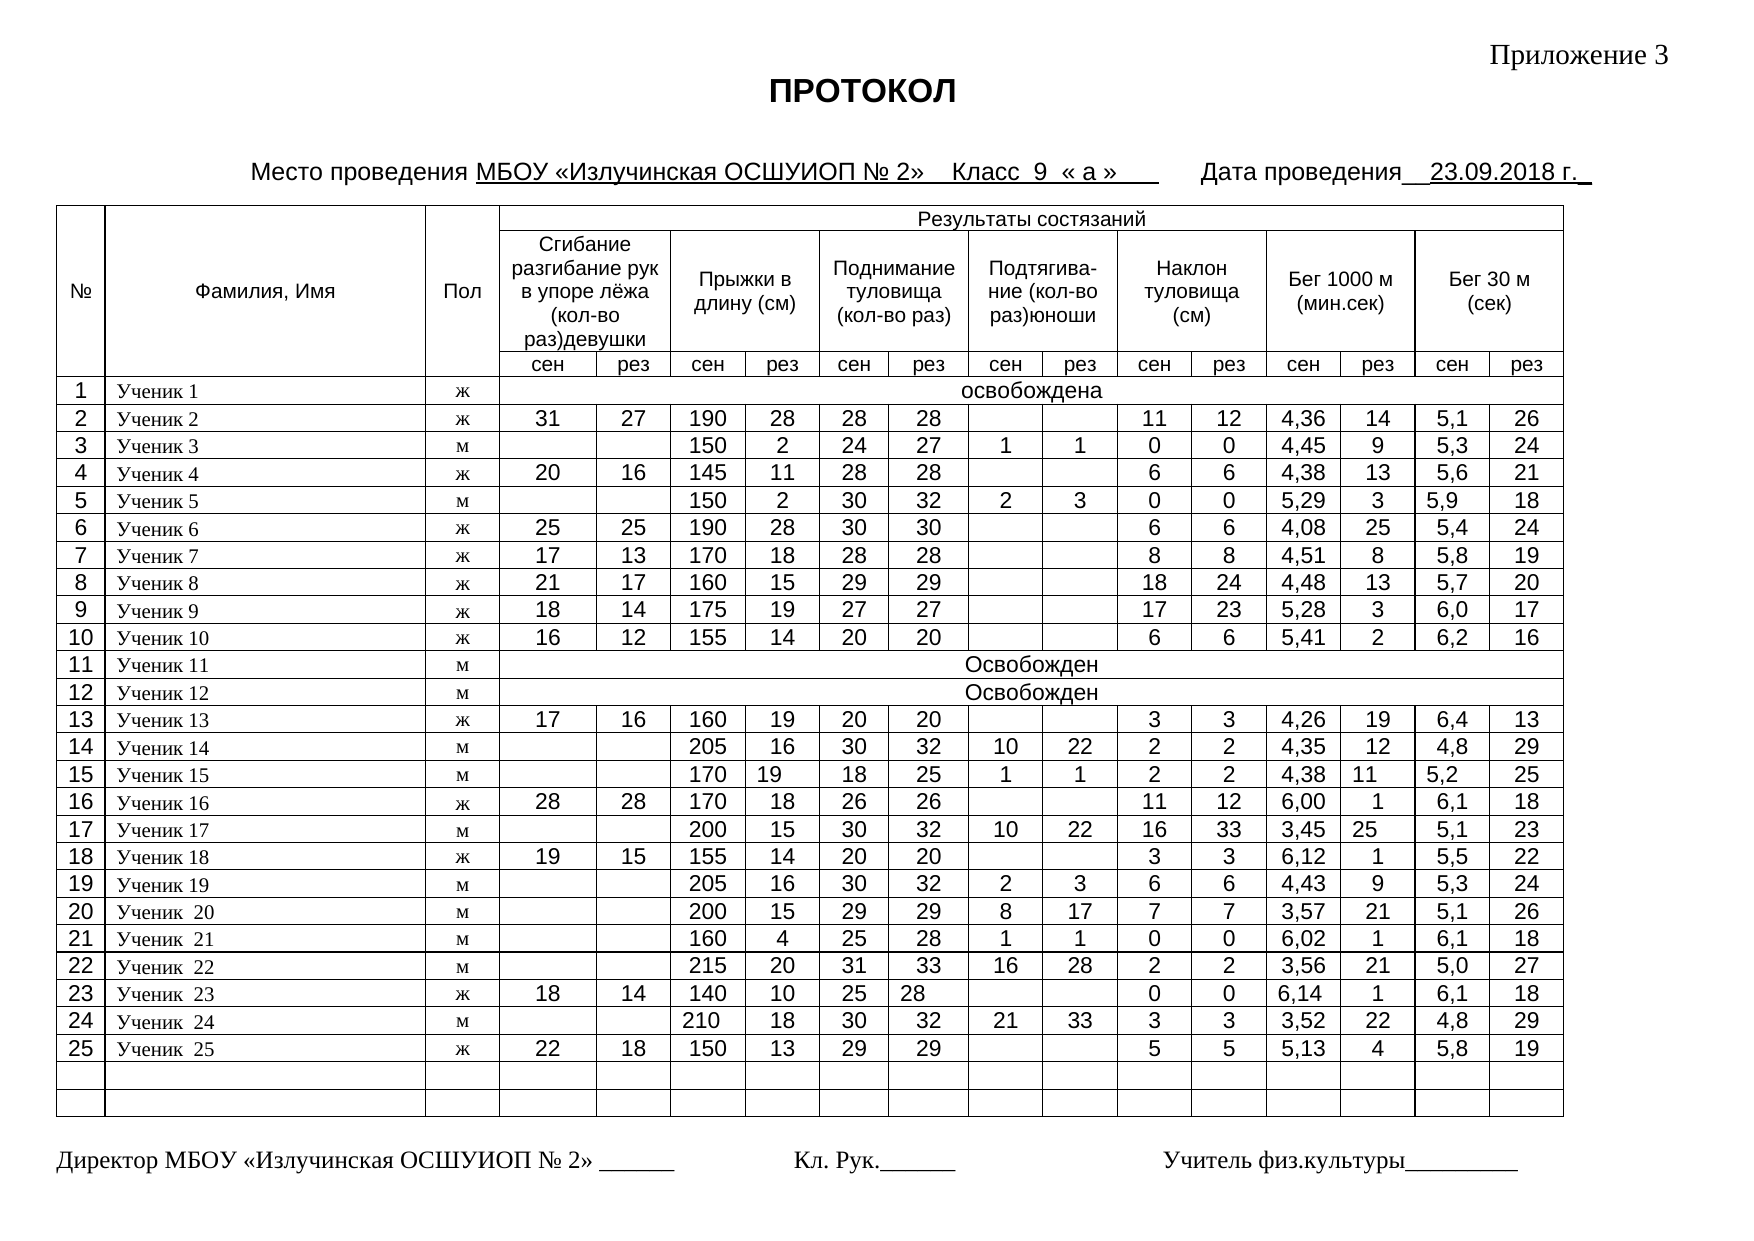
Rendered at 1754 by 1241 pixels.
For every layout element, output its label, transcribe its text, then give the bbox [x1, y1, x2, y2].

table_cell 4,08 [1267, 514, 1340, 541]
table_cell 29 [1490, 1007, 1563, 1034]
table_cell 13 [57, 706, 104, 732]
table_cell 145 [671, 459, 745, 486]
table_cell 16 [597, 706, 670, 732]
table_cell рез [889, 352, 968, 376]
table_cell [106, 1090, 425, 1116]
table_cell [969, 624, 1042, 650]
table_cell 5,8 [1416, 542, 1489, 568]
table_cell 16 [1490, 624, 1563, 650]
table_cell 4,45 [1267, 432, 1340, 458]
table_cell 17 [1490, 596, 1563, 623]
table_cell 190 [671, 405, 745, 431]
table_cell 15 [746, 898, 819, 924]
table_cell 22 [500, 1035, 596, 1061]
table_cell Бег (сек) [1416, 231, 1563, 351]
table_cell рез [597, 352, 670, 376]
table_cell 7 [1118, 898, 1191, 924]
table_cell 200 [671, 898, 745, 924]
table_cell 16 [57, 788, 104, 814]
table_cell [1341, 1062, 1414, 1088]
table_cell 11 [57, 651, 104, 677]
table_cell м [426, 1007, 499, 1034]
table_cell Ученик 15 [106, 761, 425, 787]
table_cell 30 [820, 816, 888, 842]
table_cell [820, 1062, 888, 1088]
table_cell 3 [1118, 706, 1191, 732]
table_cell 160 [671, 925, 745, 951]
table_cell [969, 1062, 1042, 1088]
table_cell 24 [57, 1007, 104, 1034]
table_cell 18 [57, 843, 104, 869]
table_cell 18 [1490, 788, 1563, 814]
table_cell 6 [1192, 514, 1266, 541]
table_cell 160 [671, 569, 745, 595]
table_cell м [426, 733, 499, 760]
table_cell 6,1 [1416, 925, 1489, 951]
table_cell [1043, 624, 1117, 650]
table_cell 25 [500, 514, 596, 541]
table_cell 215 [671, 953, 745, 979]
table_cell [500, 925, 596, 951]
table_cell 10 [969, 733, 1042, 760]
table_cell сен [500, 352, 596, 376]
table_cell 1 [1341, 925, 1414, 951]
table_cell 23 [57, 980, 104, 1006]
table_cell 30 [889, 514, 968, 541]
table_cell Ученик 18 [106, 843, 425, 869]
table_cell [746, 1062, 819, 1088]
table_cell 6,0 [1416, 596, 1489, 623]
table_cell 6,12 [1267, 843, 1340, 869]
table_cell 21 [57, 925, 104, 951]
table_cell 1 [1043, 761, 1117, 787]
table_cell [597, 487, 670, 513]
table_cell 0 [1118, 980, 1191, 1006]
table_cell [500, 870, 596, 897]
table_cell 5,7 [1416, 569, 1489, 595]
table_cell [1043, 596, 1117, 623]
table_cell Освобожден [500, 679, 1563, 705]
table_cell 11 [1341, 761, 1414, 787]
table_cell [969, 569, 1042, 595]
table_cell 21 [1341, 898, 1414, 924]
table_cell 2 [1118, 733, 1191, 760]
table_cell 10 [57, 624, 104, 650]
table_cell 25 [1490, 761, 1563, 787]
table_cell 4,36 [1267, 405, 1340, 431]
table_cell м [426, 898, 499, 924]
table_cell 160 [671, 706, 745, 732]
table_cell 27 [889, 596, 968, 623]
table_cell 1 [1043, 925, 1117, 951]
table_cell Ученик 13 [106, 706, 425, 732]
table_cell 155 [671, 624, 745, 650]
table_cell ж [426, 1035, 499, 1061]
table_cell 3 [1192, 843, 1266, 869]
table_cell 29 [820, 1035, 888, 1061]
table_cell м [426, 953, 499, 979]
table_cell 5,1 [1416, 898, 1489, 924]
table_cell 5,13 [1267, 1035, 1340, 1061]
table_cell 11 [1118, 405, 1191, 431]
table_cell Ученик 10 [106, 624, 425, 650]
table_cell [1490, 1062, 1563, 1088]
table_cell 18 [746, 542, 819, 568]
table_cell Сгибание разгибание рук в упоре лёжа (кол-во раз)девушки [500, 231, 670, 351]
table_cell [1416, 1090, 1489, 1116]
table_cell 16 [1118, 816, 1191, 842]
table_cell 28 [820, 542, 888, 568]
table_cell [1118, 1090, 1191, 1116]
table_cell Ученик 3 [106, 432, 425, 458]
table_cell 1 [1341, 980, 1414, 1006]
table_cell 3 [1341, 487, 1414, 513]
table_cell 9 [57, 596, 104, 623]
table_cell 24 [1490, 870, 1563, 897]
table_cell 4 [57, 459, 104, 486]
table_cell 17 [500, 542, 596, 568]
table_cell м [426, 432, 499, 458]
table_cell 6,00 [1267, 788, 1340, 814]
table_cell 5,3 [1416, 432, 1489, 458]
table_cell сен [820, 352, 888, 376]
table_cell 6,02 [1267, 925, 1340, 951]
table_cell 2 [1192, 953, 1266, 979]
table_cell 27 [889, 432, 968, 458]
table_cell [597, 432, 670, 458]
table_cell 4,43 [1267, 870, 1340, 897]
table_cell Ученик 1 [106, 377, 425, 403]
table_cell [1043, 569, 1117, 595]
table_cell Ученик 9 [106, 596, 425, 623]
table_cell 3 [1192, 1007, 1266, 1034]
table_cell 9 [1341, 432, 1414, 458]
table_cell 1 [969, 925, 1042, 951]
table_cell [1267, 1062, 1340, 1088]
table_cell 30 [820, 487, 888, 513]
table_cell рез [1043, 352, 1117, 376]
table_cell освобождена [500, 377, 1563, 403]
table_cell 18 [500, 980, 596, 1006]
table_cell 150 [671, 1035, 745, 1061]
table_cell [969, 1035, 1042, 1061]
table_cell 2 [969, 870, 1042, 897]
table_cell ж [426, 788, 499, 814]
table_cell [889, 1062, 968, 1088]
table_cell [597, 816, 670, 842]
table_cell 31 [820, 953, 888, 979]
table_cell 18 [746, 1007, 819, 1034]
table_cell 24 [1192, 569, 1266, 595]
table_cell ж [426, 459, 499, 486]
table_cell 19 [746, 761, 819, 787]
table_cell 16 [969, 953, 1042, 979]
table_cell 21 [1341, 953, 1414, 979]
table_cell 11 [746, 459, 819, 486]
table_cell 8 [969, 898, 1042, 924]
table_cell 27 [820, 596, 888, 623]
table_cell 25 [597, 514, 670, 541]
table_cell 18 [500, 596, 596, 623]
table_cell 14 [746, 843, 819, 869]
table_cell 0 [1192, 925, 1266, 951]
table_cell 28 [746, 405, 819, 431]
table_cell 17 [500, 706, 596, 732]
table_cell 5,28 [1267, 596, 1340, 623]
table_cell Ученик 12 [106, 679, 425, 705]
table_cell 20 [746, 953, 819, 979]
table_cell [969, 542, 1042, 568]
table_cell 0 [1192, 980, 1266, 1006]
table_cell 24 [1490, 514, 1563, 541]
table_cell 12 [597, 624, 670, 650]
table_cell 14 [1341, 405, 1414, 431]
table_cell рез [1341, 352, 1414, 376]
table_cell 5,9 [1416, 487, 1489, 513]
table_cell [1043, 405, 1117, 431]
table_cell 5,5 [1416, 843, 1489, 869]
table_cell [597, 870, 670, 897]
table_cell 3 [1192, 706, 1266, 732]
table_cell [1043, 706, 1117, 732]
table_cell 9 [1341, 870, 1414, 897]
table_cell 13 [1490, 706, 1563, 732]
table_cell 20 [889, 843, 968, 869]
table_cell 20 [820, 706, 888, 732]
table_cell [820, 1090, 888, 1116]
table_cell Наклон туловища (см) [1118, 231, 1266, 351]
table_cell 2 [1341, 624, 1414, 650]
table_cell 23 [1192, 596, 1266, 623]
table_cell 19 [746, 706, 819, 732]
table_cell [597, 925, 670, 951]
table_cell 29 [820, 898, 888, 924]
table_cell 6 [1192, 459, 1266, 486]
table_cell м [426, 925, 499, 951]
table_cell ж [426, 569, 499, 595]
table_cell 4,35 [1267, 733, 1340, 760]
table_cell Подтягива-ние (кол-во раз)юноши [969, 231, 1117, 351]
table_cell 14 [597, 596, 670, 623]
table_cell рез [746, 352, 819, 376]
table_cell 30 [820, 1007, 888, 1034]
table_cell [500, 1007, 596, 1034]
table_cell 6,1 [1416, 980, 1489, 1006]
table_cell 4,8 [1416, 1007, 1489, 1034]
table_cell [1267, 1090, 1340, 1116]
table_cell [57, 1062, 104, 1088]
table_cell 5,41 [1267, 624, 1340, 650]
table_cell 17 [597, 569, 670, 595]
table_cell 13 [1341, 459, 1414, 486]
table_cell [500, 432, 596, 458]
table_cell 20 [889, 706, 968, 732]
table_cell 33 [889, 953, 968, 979]
table_cell 6,4 [1416, 706, 1489, 732]
table_cell 32 [889, 870, 968, 897]
table_cell 14 [746, 624, 819, 650]
table_cell 24 [820, 432, 888, 458]
table_cell 18 [746, 788, 819, 814]
table_cell 21 [1490, 459, 1563, 486]
table_cell 12 [1341, 733, 1414, 760]
table_cell [1043, 843, 1117, 869]
table_cell 155 [671, 843, 745, 869]
table_cell Ученик 20 [106, 898, 425, 924]
table_cell 2 [1118, 761, 1191, 787]
table_cell Освобожден [500, 651, 1563, 677]
table_cell Ученик 14 [106, 733, 425, 760]
table_cell 170 [671, 761, 745, 787]
table_cell 6,1 [1416, 788, 1489, 814]
table_cell 14 [57, 733, 104, 760]
table_cell [969, 843, 1042, 869]
table_cell 4 [1341, 1035, 1414, 1061]
table_cell [597, 761, 670, 787]
table_cell 5,3 [1416, 870, 1489, 897]
table_cell 26 [889, 788, 968, 814]
table_cell [500, 898, 596, 924]
table_cell 14 [597, 980, 670, 1006]
table_cell ж [426, 624, 499, 650]
table_cell 1 [1341, 788, 1414, 814]
table_cell 25 [1341, 514, 1414, 541]
table_cell 28 [820, 405, 888, 431]
table_cell 18 [1490, 980, 1563, 1006]
table_cell 205 [671, 870, 745, 897]
table_cell 15 [57, 761, 104, 787]
table_cell 1 [1341, 843, 1414, 869]
table_cell 13 [597, 542, 670, 568]
table_cell 5 [1192, 1035, 1266, 1061]
table_cell [426, 1090, 499, 1116]
table_cell 23 [1490, 816, 1563, 842]
table_cell сен [671, 352, 745, 376]
table_cell 5,4 [1416, 514, 1489, 541]
table_cell 4,51 [1267, 542, 1340, 568]
table_cell 28 [597, 788, 670, 814]
table_cell 24 [1490, 432, 1563, 458]
table_cell Ученик 7 [106, 542, 425, 568]
table_cell [500, 1090, 596, 1116]
table_cell 15 [746, 816, 819, 842]
table_cell [671, 1062, 745, 1088]
table_cell сен [1416, 352, 1489, 376]
table_cell [1043, 788, 1117, 814]
table_cell Прыжки в длину (см) [671, 231, 819, 351]
table_cell 150 [671, 487, 745, 513]
table_header Результаты состязаний [500, 206, 1563, 230]
table_cell 20 [1490, 569, 1563, 595]
table_cell ж [426, 377, 499, 403]
table_cell 12 [1192, 788, 1266, 814]
table_cell [1043, 514, 1117, 541]
table_cell 6 [1118, 459, 1191, 486]
table_cell ж [426, 980, 499, 1006]
table_cell рез [1192, 352, 1266, 376]
table_cell м [426, 651, 499, 677]
table_cell [500, 761, 596, 787]
table_cell 6 [1118, 870, 1191, 897]
table_cell 27 [597, 405, 670, 431]
table_cell 28 [500, 788, 596, 814]
table_cell [969, 596, 1042, 623]
table_cell [500, 953, 596, 979]
table_cell Ученик 22 [106, 953, 425, 979]
table_cell сен [1118, 352, 1191, 376]
table_cell ж [426, 843, 499, 869]
table_cell сен [969, 352, 1042, 376]
table_cell [597, 733, 670, 760]
table_cell 0 [1118, 432, 1191, 458]
table_cell 28 [889, 925, 968, 951]
table_cell 0 [1192, 487, 1266, 513]
table_cell Ученик 25 [106, 1035, 425, 1061]
table_cell Ученик 17 [106, 816, 425, 842]
table_header Пол [426, 206, 499, 376]
table_cell [1341, 1090, 1414, 1116]
table_cell 18 [1490, 925, 1563, 951]
table_cell 0 [1118, 925, 1191, 951]
table_cell 1 [57, 377, 104, 403]
table_cell 170 [671, 788, 745, 814]
table_cell м [426, 816, 499, 842]
table_cell 29 [820, 569, 888, 595]
table_cell 20 [889, 624, 968, 650]
table_cell 140 [671, 980, 745, 1006]
table_cell 4,26 [1267, 706, 1340, 732]
table_cell 25 [1341, 816, 1414, 842]
table_cell 0 [1192, 432, 1266, 458]
table_cell 5,0 [1416, 953, 1489, 979]
table_cell 200 [671, 816, 745, 842]
table_cell 6 [1192, 870, 1266, 897]
table_cell Ученик 6 [106, 514, 425, 541]
table_cell 13 [1341, 569, 1414, 595]
table_cell 21 [500, 569, 596, 595]
table_cell [597, 1090, 670, 1116]
table_cell [969, 788, 1042, 814]
table_cell 18 [1490, 487, 1563, 513]
table_cell [426, 1062, 499, 1088]
table_cell 15 [597, 843, 670, 869]
table_cell [597, 1062, 670, 1088]
table_cell 12 [57, 679, 104, 705]
table_cell Ученик 4 [106, 459, 425, 486]
table_cell 22 [1043, 733, 1117, 760]
table_cell 26 [1490, 898, 1563, 924]
table_cell 0 [1118, 487, 1191, 513]
table_cell [1043, 1035, 1117, 1061]
table_cell 18 [820, 761, 888, 787]
table_cell [1192, 1090, 1266, 1116]
table_cell 32 [889, 733, 968, 760]
table_cell ж [426, 514, 499, 541]
table_cell 20 [820, 624, 888, 650]
table_cell 3,52 [1267, 1007, 1340, 1034]
table_cell 26 [820, 788, 888, 814]
table_cell 19 [1490, 1035, 1563, 1061]
table_cell 5,1 [1416, 816, 1489, 842]
table_cell 16 [746, 733, 819, 760]
table_cell 25 [57, 1035, 104, 1061]
table_cell 4,38 [1267, 459, 1340, 486]
text Приложение 3 [56, 37, 1669, 71]
table_cell 32 [889, 1007, 968, 1034]
table_cell [500, 816, 596, 842]
table_cell 25 [889, 761, 968, 787]
table_cell 5,29 [1267, 487, 1340, 513]
text Директор МБОУ «Излучинская ОСШУИОП № 2» ______ Кл. Рук.______ Учитель физ.культуры_________ [56, 1146, 1669, 1174]
table_cell Бег (мин.сек) [1267, 231, 1414, 351]
table_cell Ученик 8 [106, 569, 425, 595]
table_cell 19 [57, 870, 104, 897]
table_cell 175 [671, 596, 745, 623]
table_cell 20 [57, 898, 104, 924]
table_cell Ученик 24 [106, 1007, 425, 1034]
table_cell 31 [500, 405, 596, 431]
table_cell 30 [820, 870, 888, 897]
table_cell [500, 1062, 596, 1088]
table_cell [1043, 1062, 1117, 1088]
table_cell 10 [746, 980, 819, 1006]
table_cell 17 [57, 816, 104, 842]
text Место проведения МБОУ «Излучинская ОСШУИОП № 2» Класс 9 « а » Дата проведения__23.09.2018 г._ [56, 157, 1669, 186]
table_cell 22 [57, 953, 104, 979]
table_cell [1416, 1062, 1489, 1088]
table_cell 1 [969, 432, 1042, 458]
table_cell 29 [1490, 733, 1563, 760]
table_cell 1 [969, 761, 1042, 787]
table_cell 20 [500, 459, 596, 486]
table_cell [969, 459, 1042, 486]
table_cell 5 [57, 487, 104, 513]
table_cell [500, 487, 596, 513]
table_cell 16 [597, 459, 670, 486]
table_cell 21 [969, 1007, 1042, 1034]
table_cell 2 [746, 487, 819, 513]
table_cell Ученик 16 [106, 788, 425, 814]
table_cell 19 [1341, 706, 1414, 732]
table_cell 4,38 [1267, 761, 1340, 787]
table_cell 2 [57, 405, 104, 431]
table_cell 19 [500, 843, 596, 869]
table_cell Ученик 21 [106, 925, 425, 951]
table_cell [671, 1090, 745, 1116]
table_cell [597, 898, 670, 924]
table_cell [889, 1090, 968, 1116]
table_cell Поднимание туловища (кол-во раз) [820, 231, 968, 351]
table_cell 10 [969, 816, 1042, 842]
table_cell 5 [1118, 1035, 1191, 1061]
table_cell м [426, 679, 499, 705]
table_cell [969, 706, 1042, 732]
table_cell ж [426, 706, 499, 732]
table_cell 6 [57, 514, 104, 541]
table_cell [57, 1090, 104, 1116]
table_cell 33 [1043, 1007, 1117, 1034]
table_cell [969, 405, 1042, 431]
table_cell 2 [746, 432, 819, 458]
table_cell 5,2 [1416, 761, 1489, 787]
table_cell 2 [1192, 761, 1266, 787]
table_cell 6 [1192, 624, 1266, 650]
table_cell 6 [1118, 514, 1191, 541]
table_cell [969, 980, 1042, 1006]
table_header Фамилия, Имя [106, 206, 425, 376]
table_cell 6,2 [1416, 624, 1489, 650]
table_cell 28 [889, 405, 968, 431]
table_cell 26 [1490, 405, 1563, 431]
table_cell рез [1490, 352, 1563, 376]
table_cell 3 [1043, 870, 1117, 897]
table_cell 29 [889, 1035, 968, 1061]
table_cell 6 [1118, 624, 1191, 650]
table_cell 28 [889, 542, 968, 568]
table_cell 33 [1192, 816, 1266, 842]
table_cell 8 [1118, 542, 1191, 568]
table_cell 2 [969, 487, 1042, 513]
table_cell 1 [1043, 432, 1117, 458]
table_cell 8 [1192, 542, 1266, 568]
table_cell 28 [889, 459, 968, 486]
table_cell ж [426, 405, 499, 431]
table_cell [1043, 1090, 1117, 1116]
table_cell сен [1267, 352, 1340, 376]
table_cell м [426, 761, 499, 787]
table_cell [106, 1062, 425, 1088]
table_cell [1043, 980, 1117, 1006]
table_cell 15 [746, 569, 819, 595]
table_cell 3 [1341, 596, 1414, 623]
table_cell 5,8 [1416, 1035, 1489, 1061]
table_cell 11 [1118, 788, 1191, 814]
table_cell 32 [889, 816, 968, 842]
table_cell 7 [1192, 898, 1266, 924]
table_cell 22 [1043, 816, 1117, 842]
table_cell 22 [1490, 843, 1563, 869]
table_cell 3 [1043, 487, 1117, 513]
table_cell 28 [746, 514, 819, 541]
table_cell Ученик 19 [106, 870, 425, 897]
table_cell 3 [1118, 843, 1191, 869]
table_cell [597, 953, 670, 979]
table_cell 4,48 [1267, 569, 1340, 595]
table_cell 17 [1043, 898, 1117, 924]
table_cell 25 [820, 925, 888, 951]
table_cell 3,57 [1267, 898, 1340, 924]
table_cell [969, 514, 1042, 541]
table_cell 16 [746, 870, 819, 897]
table_cell 13 [746, 1035, 819, 1061]
table_cell [597, 1007, 670, 1034]
table_cell 19 [746, 596, 819, 623]
table_cell 6,14 [1267, 980, 1340, 1006]
table_cell 30 [820, 514, 888, 541]
table_cell Ученик 5 [106, 487, 425, 513]
table_cell 3,56 [1267, 953, 1340, 979]
table_cell 205 [671, 733, 745, 760]
table_cell 20 [820, 843, 888, 869]
table_cell [1043, 459, 1117, 486]
table_cell 18 [1118, 569, 1191, 595]
table_cell 150 [671, 432, 745, 458]
table_cell Ученик 23 [106, 980, 425, 1006]
table_cell 29 [889, 569, 968, 595]
table_cell м [426, 487, 499, 513]
table_cell [746, 1090, 819, 1116]
table_cell ж [426, 542, 499, 568]
table_cell 29 [889, 898, 968, 924]
table_cell [1490, 1090, 1563, 1116]
table_cell [1118, 1062, 1191, 1088]
table_cell [500, 733, 596, 760]
table_cell 16 [500, 624, 596, 650]
table_cell 5,6 [1416, 459, 1489, 486]
table_cell 8 [57, 569, 104, 595]
table_cell 19 [1490, 542, 1563, 568]
table_cell 12 [1192, 405, 1266, 431]
table_cell [1192, 1062, 1266, 1088]
table_cell 18 [597, 1035, 670, 1061]
table_cell ж [426, 596, 499, 623]
table_cell 170 [671, 542, 745, 568]
table_cell 32 [889, 487, 968, 513]
table_cell 4,8 [1416, 733, 1489, 760]
table_cell 30 [820, 733, 888, 760]
table_cell 8 [1341, 542, 1414, 568]
table_cell Ученик 2 [106, 405, 425, 431]
table_cell 28 [820, 459, 888, 486]
table_cell 3,45 [1267, 816, 1340, 842]
table_cell [969, 1090, 1042, 1116]
text ПРОТОКОЛ [56, 71, 1669, 109]
table_cell 3 [57, 432, 104, 458]
table_cell 17 [1118, 596, 1191, 623]
table_cell 25 [820, 980, 888, 1006]
table_cell Ученик 11 [106, 651, 425, 677]
table_cell 190 [671, 514, 745, 541]
table_cell 28 [1043, 953, 1117, 979]
table_cell [1043, 542, 1117, 568]
table_cell 27 [1490, 953, 1563, 979]
table_cell 7 [57, 542, 104, 568]
table_cell 5,1 [1416, 405, 1489, 431]
table_cell 2 [1118, 953, 1191, 979]
table_cell м [426, 870, 499, 897]
table_cell 2 [1192, 733, 1266, 760]
table_cell 28 [889, 980, 968, 1006]
table_cell 210 [671, 1007, 745, 1034]
table_cell 3 [1118, 1007, 1191, 1034]
table_cell 22 [1341, 1007, 1414, 1034]
table_cell 4 [746, 925, 819, 951]
table_header № [57, 206, 104, 376]
